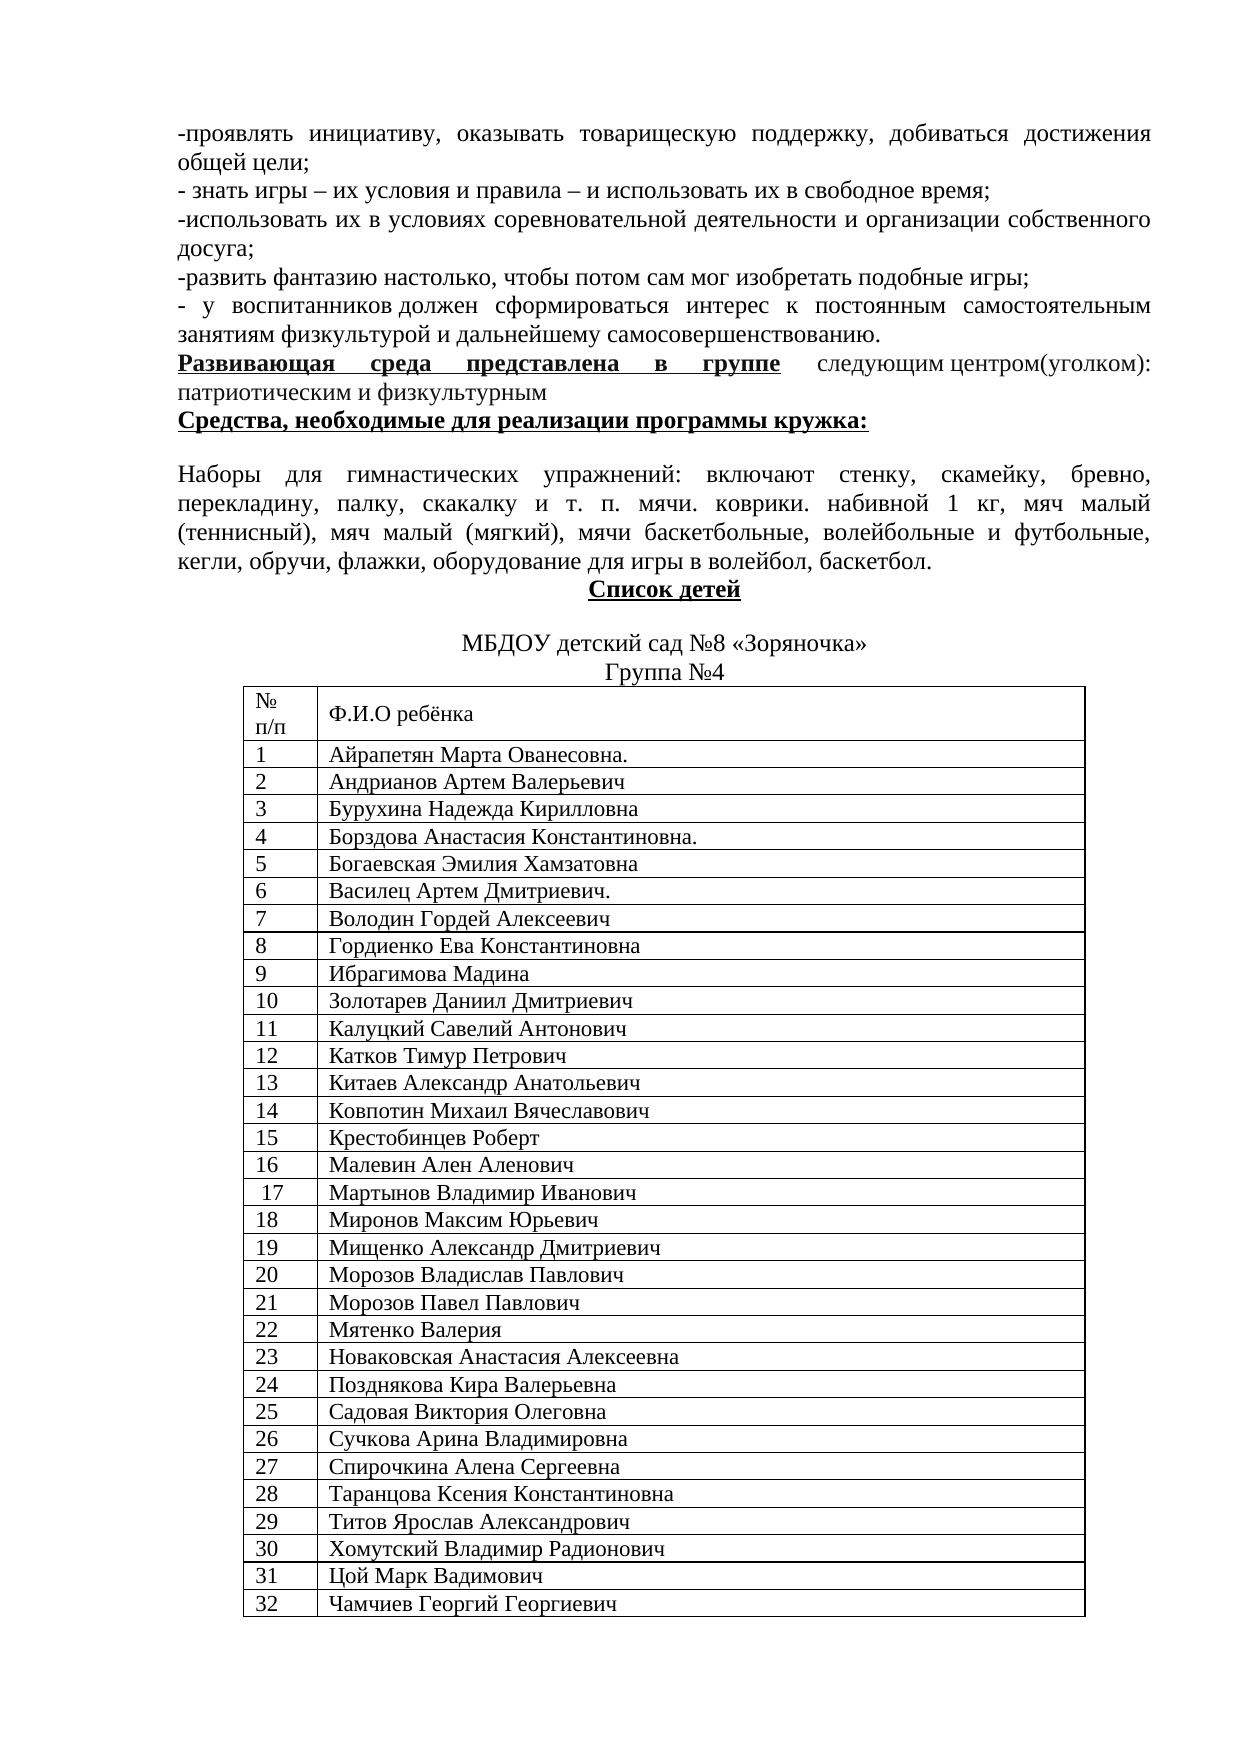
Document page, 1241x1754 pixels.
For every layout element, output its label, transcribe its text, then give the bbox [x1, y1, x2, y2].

table_cell 18 [244, 1206, 317, 1233]
table_cell Чамчиев Георгий Георгиевич [318, 1590, 1084, 1616]
text Список детей [177, 574, 1152, 603]
table_cell Морозов Владислав Павлович [318, 1261, 1084, 1287]
table_cell Катков Тимур Петрович [318, 1042, 1084, 1068]
table_cell Новаковская Анастасия Алексеевна [318, 1343, 1084, 1370]
text -проявлять инициативу, оказывать товарищескую поддержку, добиваться достижения общей цели; [177, 118, 1152, 176]
text Группа №4 [177, 657, 1152, 686]
table_cell 10 [244, 987, 317, 1013]
table_cell Богаевская Эмилия Хамзатовна [318, 850, 1084, 877]
table_cell Айрапетян Марта Ованесовна. [318, 741, 1084, 767]
table_cell 28 [244, 1480, 317, 1507]
table_cell Миронов Максим Юрьевич [318, 1206, 1084, 1233]
table_cell Ковпотин Михаил Вячеславович [318, 1097, 1084, 1123]
table_cell Мищенко Александр Дмитриевич [318, 1234, 1084, 1260]
table_cell 29 [244, 1508, 317, 1534]
table_cell Ибрагимова Мадина [318, 960, 1084, 986]
table_cell 1 [244, 741, 317, 767]
table_header № п/п [244, 687, 317, 739]
table_cell Бурухина Надежда Кирилловна [318, 795, 1084, 822]
table_cell 12 [244, 1042, 317, 1068]
table_cell Мартынов Владимир Иванович [318, 1179, 1084, 1205]
table_cell 9 [244, 960, 317, 986]
table_cell 8 [244, 933, 317, 959]
table_cell 6 [244, 878, 317, 904]
table_cell Гордиенко Ева Константиновна [318, 933, 1084, 959]
table_cell 13 [244, 1069, 317, 1096]
table_cell Мятенко Валерия [318, 1316, 1084, 1342]
table_cell Позднякова Кира Валерьевна [318, 1371, 1084, 1397]
table_cell Калуцкий Савелий Антонович [318, 1015, 1084, 1041]
table_cell 4 [244, 823, 317, 849]
table_cell Борздова Анастасия Константиновна. [318, 823, 1084, 849]
table_cell 31 [244, 1563, 317, 1589]
table_cell 26 [244, 1426, 317, 1452]
table_cell 15 [244, 1124, 317, 1151]
table_cell 7 [244, 905, 317, 931]
table_cell 21 [244, 1289, 317, 1315]
table_cell Василец Артем Дмитриевич. [318, 878, 1084, 904]
table_cell Володин Гордей Алексеевич [318, 905, 1084, 931]
text - у воспитанников должен сформироваться интерес к постоянным самостоятельным занятиям физкультурой и дальнейшему самосовершенствованию. [177, 291, 1152, 348]
text Средства, необходимые для реализации программы кружка: [177, 406, 1152, 434]
table_cell Хомутский Владимир Радионович [318, 1535, 1084, 1561]
table_cell 14 [244, 1097, 317, 1123]
table_cell 5 [244, 850, 317, 877]
table_cell Морозов Павел Павлович [318, 1289, 1084, 1315]
table_cell 19 [244, 1234, 317, 1260]
table_cell Китаев Александр Анатольевич [318, 1069, 1084, 1096]
table_cell 22 [244, 1316, 317, 1342]
table_cell Андрианов Артем Валерьевич [318, 768, 1084, 794]
table_cell 24 [244, 1371, 317, 1397]
table_cell 23 [244, 1343, 317, 1370]
table_cell 25 [244, 1398, 317, 1424]
table_header Ф.И.О ребёнка [318, 687, 1084, 739]
text - знать игры – их условия и правила – и использовать их в свободное время; [177, 176, 1152, 204]
table_cell Цой Марк Вадимович [318, 1563, 1084, 1589]
table_cell 16 [244, 1152, 317, 1178]
table_cell Титов Ярослав Александрович [318, 1508, 1084, 1534]
table_cell 27 [244, 1453, 317, 1479]
text МБДОУ детский сад №8 «Зоряночка» [177, 628, 1152, 657]
table_cell 20 [244, 1261, 317, 1287]
table_cell 17 [244, 1179, 317, 1205]
text -развить фантазию настолько, чтобы потом сам мог изобретать подобные игры; [177, 262, 1152, 291]
table_cell Малевин Ален Аленович [318, 1152, 1084, 1178]
table_cell Сучкова Арина Владимировна [318, 1426, 1084, 1452]
table_cell 30 [244, 1535, 317, 1561]
table_cell Крестобинцев Роберт [318, 1124, 1084, 1151]
table_cell Садовая Виктория Олеговна [318, 1398, 1084, 1424]
table_cell 2 [244, 768, 317, 794]
text Развивающая среда представлена в группе следующим центром(уголком): патриотическим и физкультурным [177, 348, 1152, 406]
table_cell Золотарев Даниил Дмитриевич [318, 987, 1084, 1013]
table_cell 3 [244, 795, 317, 822]
table_cell 11 [244, 1015, 317, 1041]
text Наборы для гимнастических упражнений: включают стенку, скамейку, бревно, перекладину, палку, скакалку и т. п. мячи. коврики. набивной 1 кг, мяч малый (теннисный), мяч малый (мягкий), мячи баскетбольные, волейбольные и футбольные, кегли, обручи, флажки, оборудование для игры в волейбол, баскетбол. [177, 459, 1152, 574]
table_cell 32 [244, 1590, 317, 1616]
table_cell Спирочкина Алена Сергеевна [318, 1453, 1084, 1479]
table_cell Таранцова Ксения Константиновна [318, 1480, 1084, 1507]
text -использовать их в условиях соревновательной деятельности и организации собственного досуга; [177, 204, 1152, 262]
